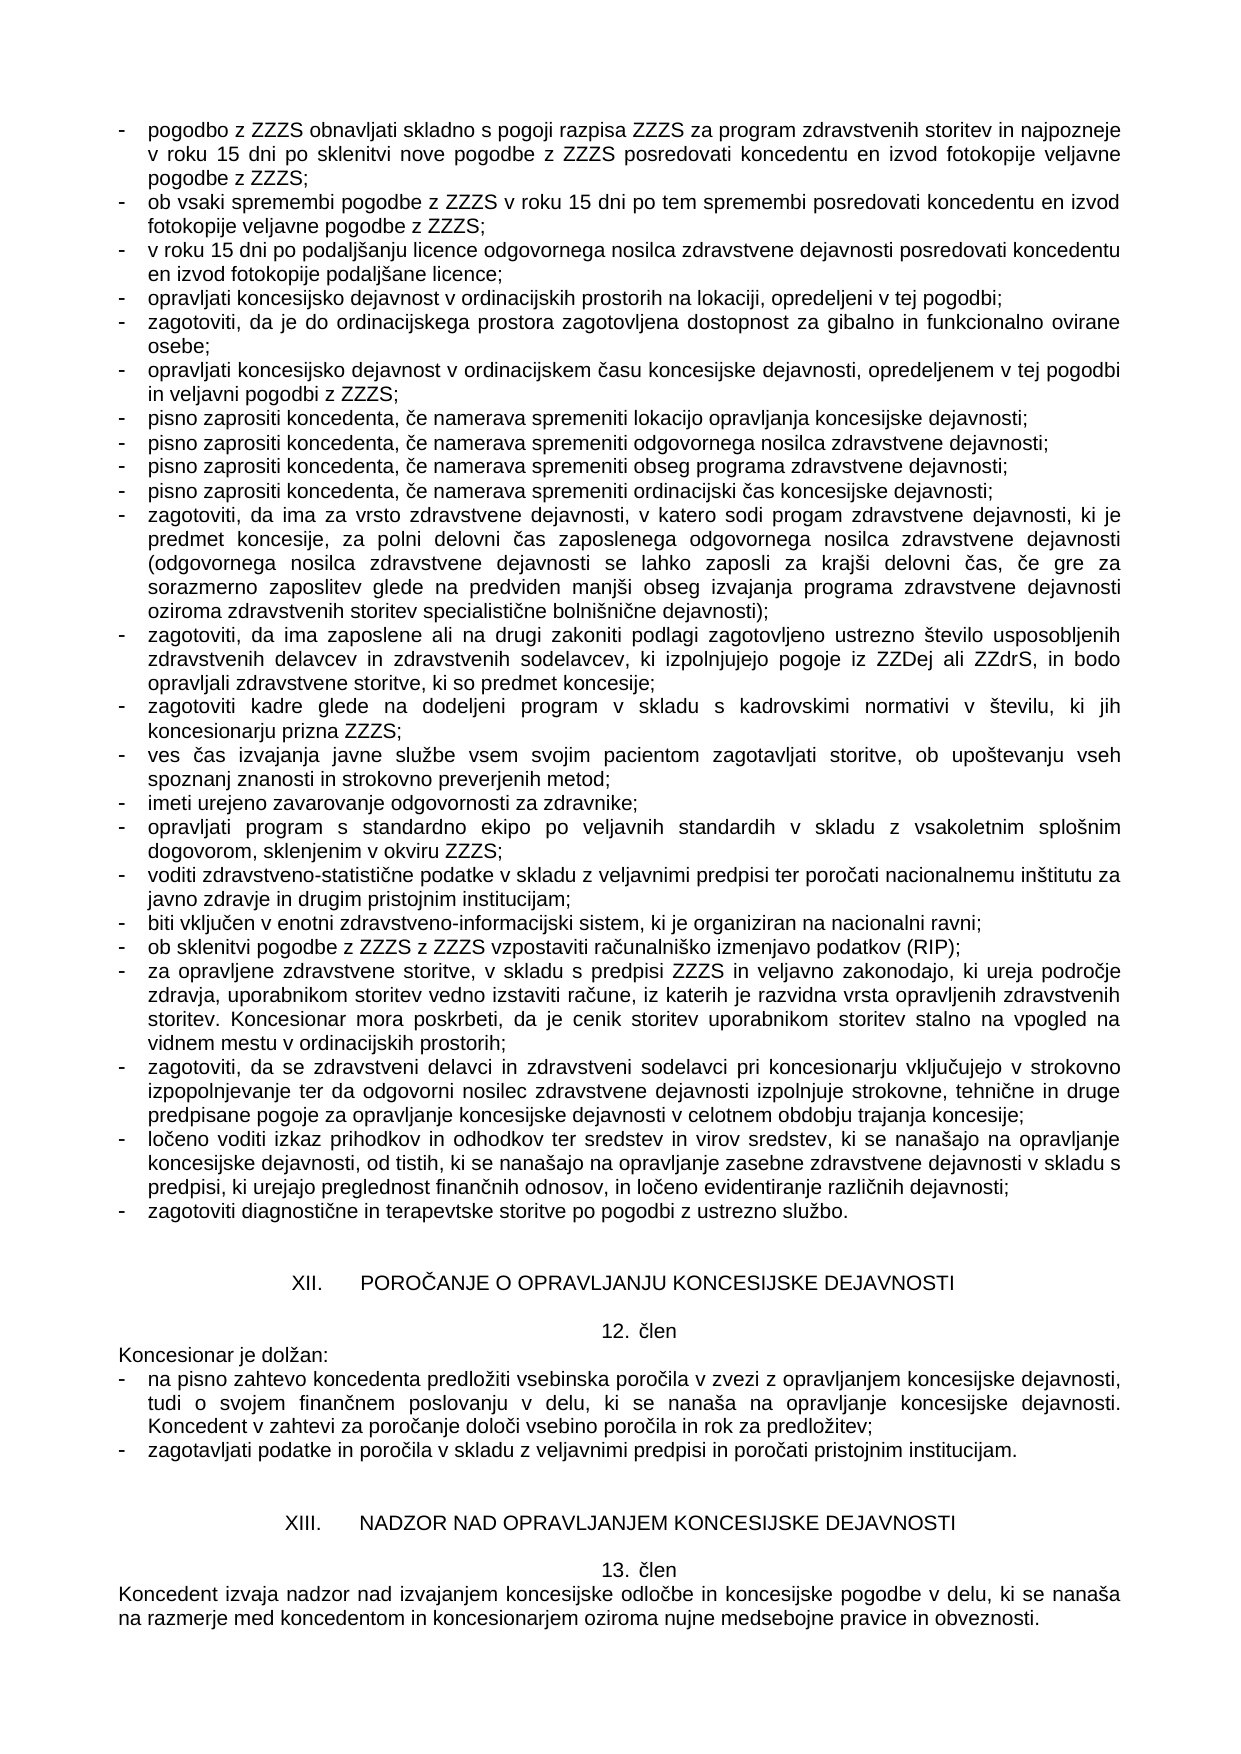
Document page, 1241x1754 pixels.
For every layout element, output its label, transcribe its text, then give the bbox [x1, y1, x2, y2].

list pisno zaprositi koncedenta, če namerava spremeniti odgovornega nosilca zdravstvene dejavnosti; [118, 430, 1122, 454]
list člen [156, 1558, 1122, 1582]
text Koncedent izvaja nadzor nad izvajanjem koncesijske odločbe in koncesijske pogodbe v delu, ki se nanaša na razmerje med koncedentom in koncesionarjem oziroma nujne medsebojne pravice in obveznosti. [118, 1582, 1122, 1630]
list zagotoviti, da se zdravstveni delavci in zdravstveni sodelavci pri koncesionarju vključujejo v strokovno izpopolnjevanje ter da odgovorni nosilec zdravstvene dejavnosti izpolnjuje strokovne, tehnične in druge predpisane pogoje za opravljanje koncesijske dejavnosti v celotnem obdobju trajanja koncesije; [118, 1054, 1122, 1127]
list v roku 15 dni po podaljšanju licence odgovornega nosilca zdravstvene dejavnosti posredovati koncedentu en izvod fotokopije podaljšane licence; [118, 238, 1122, 286]
list zagotoviti, da ima za vrsto zdravstvene dejavnosti, v katero sodi progam zdravstvene dejavnosti, ki je predmet koncesije, za polni delovni čas zaposlenega odgovornega nosilca zdravstvene dejavnosti (odgovornega nosilca zdravstvene dejavnosti se lahko zaposli za krajši delovni čas, če gre za sorazmerno zaposlitev glede na predviden manjši obseg izvajanja programa zdravstvene dejavnosti oziroma zdravstvenih storitev specialistične bolnišnične dejavnosti); [118, 502, 1122, 622]
list opravljati koncesijsko dejavnost v ordinacijskih prostorih na lokaciji, opredeljeni v tej pogodbi; [118, 286, 1122, 310]
list biti vključen v enotni zdravstveno-informacijski sistem, ki je organiziran na nacionalni ravni; [118, 911, 1122, 934]
list ves čas izvajanja javne službe vsem svojim pacientom zagotavljati storitve, ob upoštevanju vseh spoznanj znanosti in strokovno preverjenih metod; [118, 742, 1122, 790]
list POROČANJE O OPRAVLJANJU KONCESIJSKE DEJAVNOSTI [156, 1271, 1122, 1294]
list ločeno voditi izkaz prihodkov in odhodkov ter sredstev in virov sredstev, ki se nanašajo na opravljanje koncesijske dejavnosti, od tistih, ki se nanašajo na opravljanje zasebne zdravstvene dejavnosti v skladu s predpisi, ki urejajo preglednost finančnih odnosov, in ločeno evidentiranje različnih dejavnosti; [118, 1127, 1122, 1198]
list imeti urejeno zavarovanje odgovornosti za zdravnike; [118, 790, 1122, 814]
list za opravljene zdravstvene storitve, v skladu s predpisi ZZZS in veljavno zakonodajo, ki ureja področje zdravja, uporabnikom storitev vedno izstaviti račune, iz katerih je razvidna vrsta opravljenih zdravstvenih storitev. Koncesionar mora poskrbeti, da je cenik storitev uporabnikom storitev stalno na vpogled na vidnem mestu v ordinacijskih prostorih; [118, 959, 1122, 1054]
list na pisno zahtevo koncedenta predložiti vsebinska poročila v zvezi z opravljanjem koncesijske dejavnosti, tudi o svojem finančnem poslovanju v delu, ki se nanaša na opravljanje koncesijske dejavnosti. Koncedent v zahtevi za poročanje določi vsebino poročila in rok za predložitev; [118, 1366, 1122, 1438]
list voditi zdravstveno-statistične podatke v skladu z veljavnimi predpisi ter poročati nacionalnemu inštitutu za javno zdravje in drugim pristojnim institucijam; [118, 862, 1122, 911]
list pisno zaprositi koncedenta, če namerava spremeniti obseg programa zdravstvene dejavnosti; [118, 454, 1122, 478]
list opravljati koncesijsko dejavnost v ordinacijskem času koncesijske dejavnosti, opredeljenem v tej pogodbi in veljavni pogodbi z ZZZS; [118, 358, 1122, 406]
text Koncesionar je dolžan: [118, 1342, 1122, 1366]
list NADZOR NAD OPRAVLJANJEM KONCESIJSKE DEJAVNOSTI [156, 1510, 1122, 1534]
list pisno zaprositi koncedenta, če namerava spremeniti ordinacijski čas koncesijske dejavnosti; [118, 478, 1122, 502]
list zagotoviti kadre glede na dodeljeni program v skladu s kadrovskimi normativi v številu, ki jih koncesionarju prizna ZZZS; [118, 694, 1122, 742]
list člen [156, 1318, 1122, 1342]
list zagotoviti, da je do ordinacijskega prostora zagotovljena dostopnost za gibalno in funkcionalno ovirane osebe; [118, 310, 1122, 358]
list zagotoviti, da ima zaposlene ali na drugi zakoniti podlagi zagotovljeno ustrezno število usposobljenih zdravstvenih delavcev in zdravstvenih sodelavcev, ki izpolnjujejo pogoje iz ZZDej ali ZZdrS, in bodo opravljali zdravstvene storitve, ki so predmet koncesije; [118, 622, 1122, 694]
list ob sklenitvi pogodbe z ZZZS z ZZZS vzpostaviti računalniško izmenjavo podatkov (RIP); [118, 934, 1122, 959]
list pisno zaprositi koncedenta, če namerava spremeniti lokacijo opravljanja koncesijske dejavnosti; [118, 406, 1122, 430]
list opravljati program s standardno ekipo po veljavnih standardih v skladu z vsakoletnim splošnim dogovorom, sklenjenim v okviru ZZZS; [118, 814, 1122, 862]
list ob vsaki spremembi pogodbe z ZZZS v roku 15 dni po tem spremembi posredovati koncedentu en izvod fotokopije veljavne pogodbe z ZZZS; [118, 190, 1122, 238]
list zagotavljati podatke in poročila v skladu z veljavnimi predpisi in poročati pristojnim institucijam. [118, 1438, 1122, 1462]
list pogodbo z ZZZS obnavljati skladno s pogoji razpisa ZZZS za program zdravstvenih storitev in najpozneje v roku 15 dni po sklenitvi nove pogodbe z ZZZS posredovati koncedentu en izvod fotokopije veljavne pogodbe z ZZZS; [118, 118, 1122, 190]
list zagotoviti diagnostične in terapevtske storitve po pogodbi z ustrezno službo. [118, 1198, 1122, 1223]
